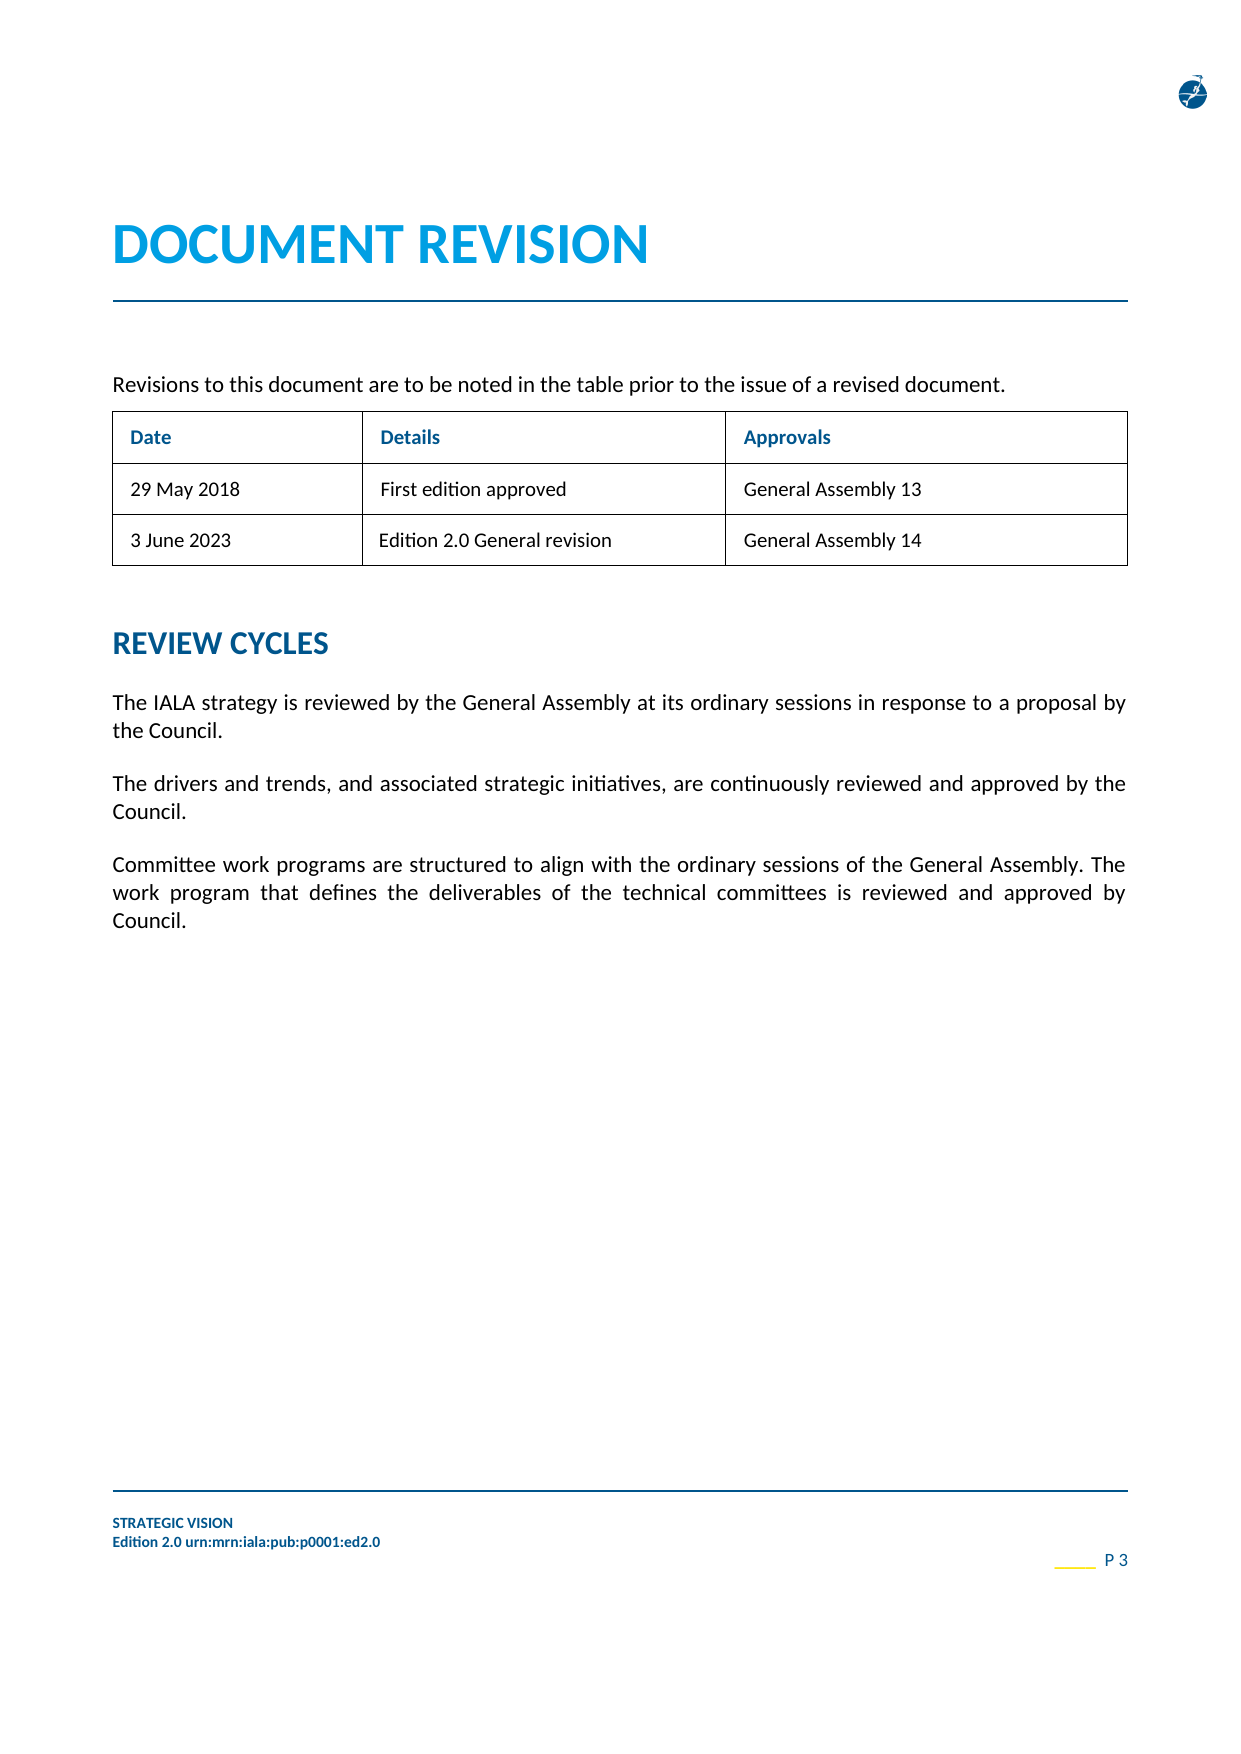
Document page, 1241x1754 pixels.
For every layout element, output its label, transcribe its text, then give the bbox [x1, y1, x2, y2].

table_cell General Assembly 14 [726, 515, 1127, 565]
table_header Date [113, 412, 362, 462]
text Document Revision [112, 216, 1128, 302]
table_cell Edition 2.0 General revision [363, 515, 725, 565]
text The drivers and trends, and associated strategic initiatives, are continuously reviewed and approved by the Council. [112, 769, 1128, 825]
table_cell 29 May 2018 [113, 464, 362, 514]
text REVIEW CYCLEs [112, 622, 1128, 663]
table_header Details [363, 412, 725, 462]
text Committee work programs are structured to align with the ordinary sessions of the General Assembly. The work program that defines the deliverables of the technical committees is reviewed and approved by Council. [112, 850, 1128, 934]
table_header Approvals [726, 412, 1127, 462]
table_cell First edition approved [363, 464, 725, 514]
text The IALA strategy is reviewed by the General Assembly at its ordinary sessions in response to a proposal by the Council. [112, 688, 1128, 744]
table_cell 3 June 2023 [113, 515, 362, 565]
table_cell General Assembly 13 [726, 464, 1127, 514]
text Revisions to this document are to be noted in the table prior to the issue of a revised document. [112, 370, 1128, 398]
picture [1147, 25, 1241, 144]
